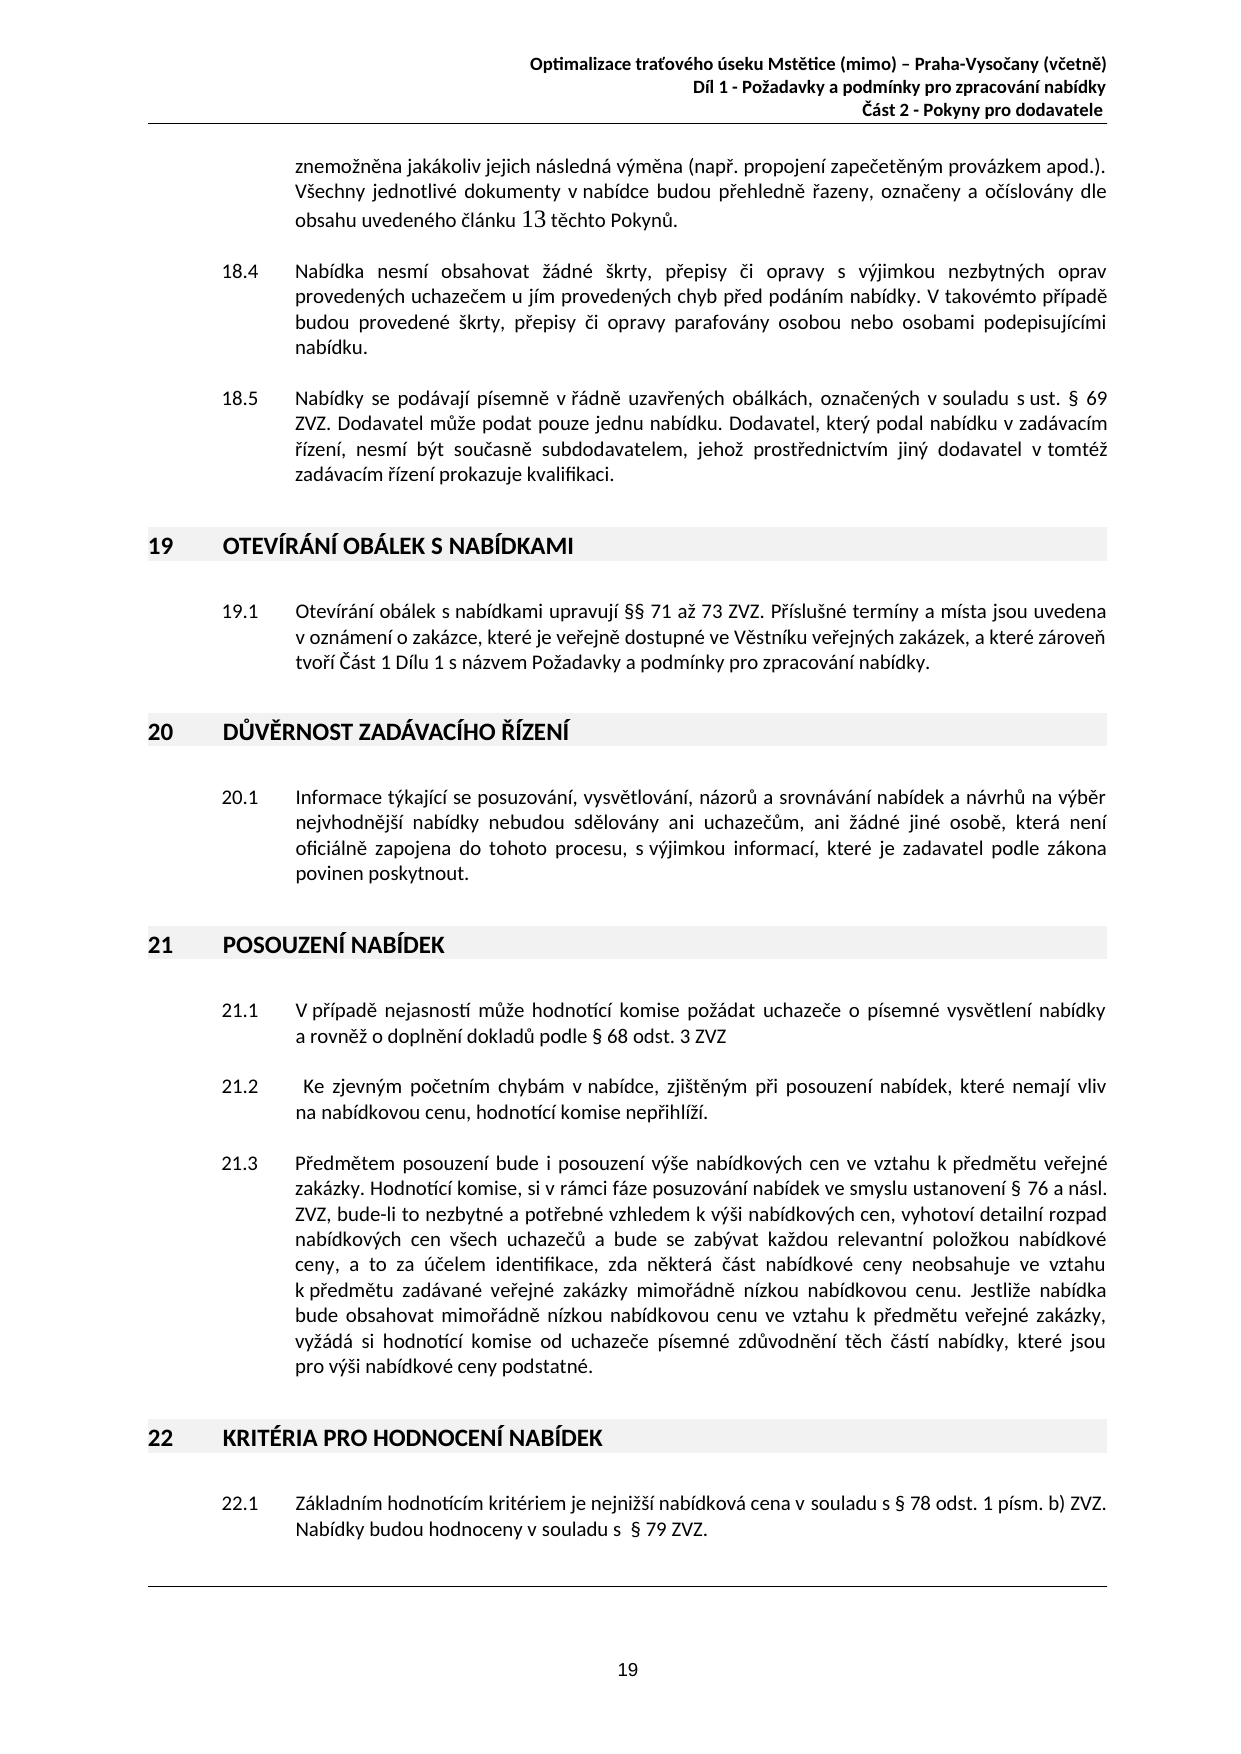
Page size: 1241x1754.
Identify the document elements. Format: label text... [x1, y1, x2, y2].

subtitle DŮVĚRNOST ZADÁVACÍHO ŘÍZENÍ [148, 713, 1107, 746]
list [221, 153, 1107, 233]
list Ke zjevným početním chybám v nabídce, zjištěným při posouzení nabídek, které nemají vliv na nabídkovou cenu, hodnotící komise nepřihlíží. [221, 1074, 1107, 1124]
list Předmětem posouzení bude i posouzení výše nabídkových cen ve vztahu k předmětu veřejné zakázky. Hodnotící komise, si v rámci fáze posuzování nabídek ve smyslu ustanovení § 76 a násl. ZVZ, bude-li to nezbytné a potřebné vzhledem k výši nabídkových cen, vyhotoví detailní rozpad nabídkových cen všech uchazečů a bude se zabývat každou relevantní položkou nabídkové ceny, a to za účelem identifikace, zda některá část nabídkové ceny neobsahuje ve vztahu k předmětu zadávané veřejné zakázky mimořádně nízkou nabídkovou cenu. Jestliže nabídka bude obsahovat mimořádně nízkou nabídkovou cenu ve vztahu k předmětu veřejné zakázky, vyžádá si hodnotící komise od uchazeče písemné zdůvodnění těch částí nabídky, které jsou pro výši nabídkové ceny podstatné. [221, 1150, 1107, 1379]
list V případě nejasností může hodnotící komise požádat uchazeče o písemné vysvětlení nabídky a rovněž o doplnění dokladů podle § 68 odst. 3 ZVZ [221, 997, 1107, 1048]
list Základním hodnotícím kritériem je nejnižší nabídková cena v souladu s § 78 odst. 1 písm. b) ZVZ. Nabídky budou hodnoceny v souladu s § 79 ZVZ. [221, 1491, 1107, 1541]
list Nabídky se podávají písemně v řádně uzavřených obálkách, označených v souladu s ust. § 69 ZVZ. Dodavatel může podat pouze jednu nabídku. Dodavatel, který podal nabídku v zadávacím řízení, nesmí být současně subdodavatelem, jehož prostřednictvím jiný dodavatel v tomtéž zadávacím řízení prokazuje kvalifikaci. [221, 385, 1107, 487]
list Informace týkající se posuzování, vysvětlování, názorů a srovnávání nabídek a návrhů na výběr nejvhodnější nabídky nebudou sdělovány ani uchazečům, ani žádné jiné osobě, která není oficiálně zapojena do tohoto procesu, s výjimkou informací, které je zadavatel podle zákona povinen poskytnout. [221, 784, 1107, 886]
subtitle OTEVÍRÁNÍ OBÁLEK S NABÍDKAMI [148, 527, 1107, 561]
text 19.1 Otevírání obálek s nabídkami upravují §§ 71 až 73 ZVZ. Příslušné termíny a místa jsou uvedena v oznámení o zakázce, které je veřejně dostupné ve Věstníku veřejných zakázek, a které zároveň tvoří Část 1 Dílu 1 s názvem Požadavky a podmínky pro zpracování nabídky. [221, 599, 1107, 675]
subtitle KRITÉRIA PRO HODNOCENÍ NABÍDEK [148, 1419, 1107, 1453]
list Nabídka nesmí obsahovat žádné škrty, přepisy či opravy s výjimkou nezbytných oprav provedených uchazečem u jím provedených chyb před podáním nabídky. V takovémto případě budou provedené škrty, přepisy či opravy parafovány osobou nebo osobami podepisujícími nabídku. [221, 258, 1107, 360]
subtitle POSOUZENÍ NABÍDEK [148, 926, 1107, 959]
